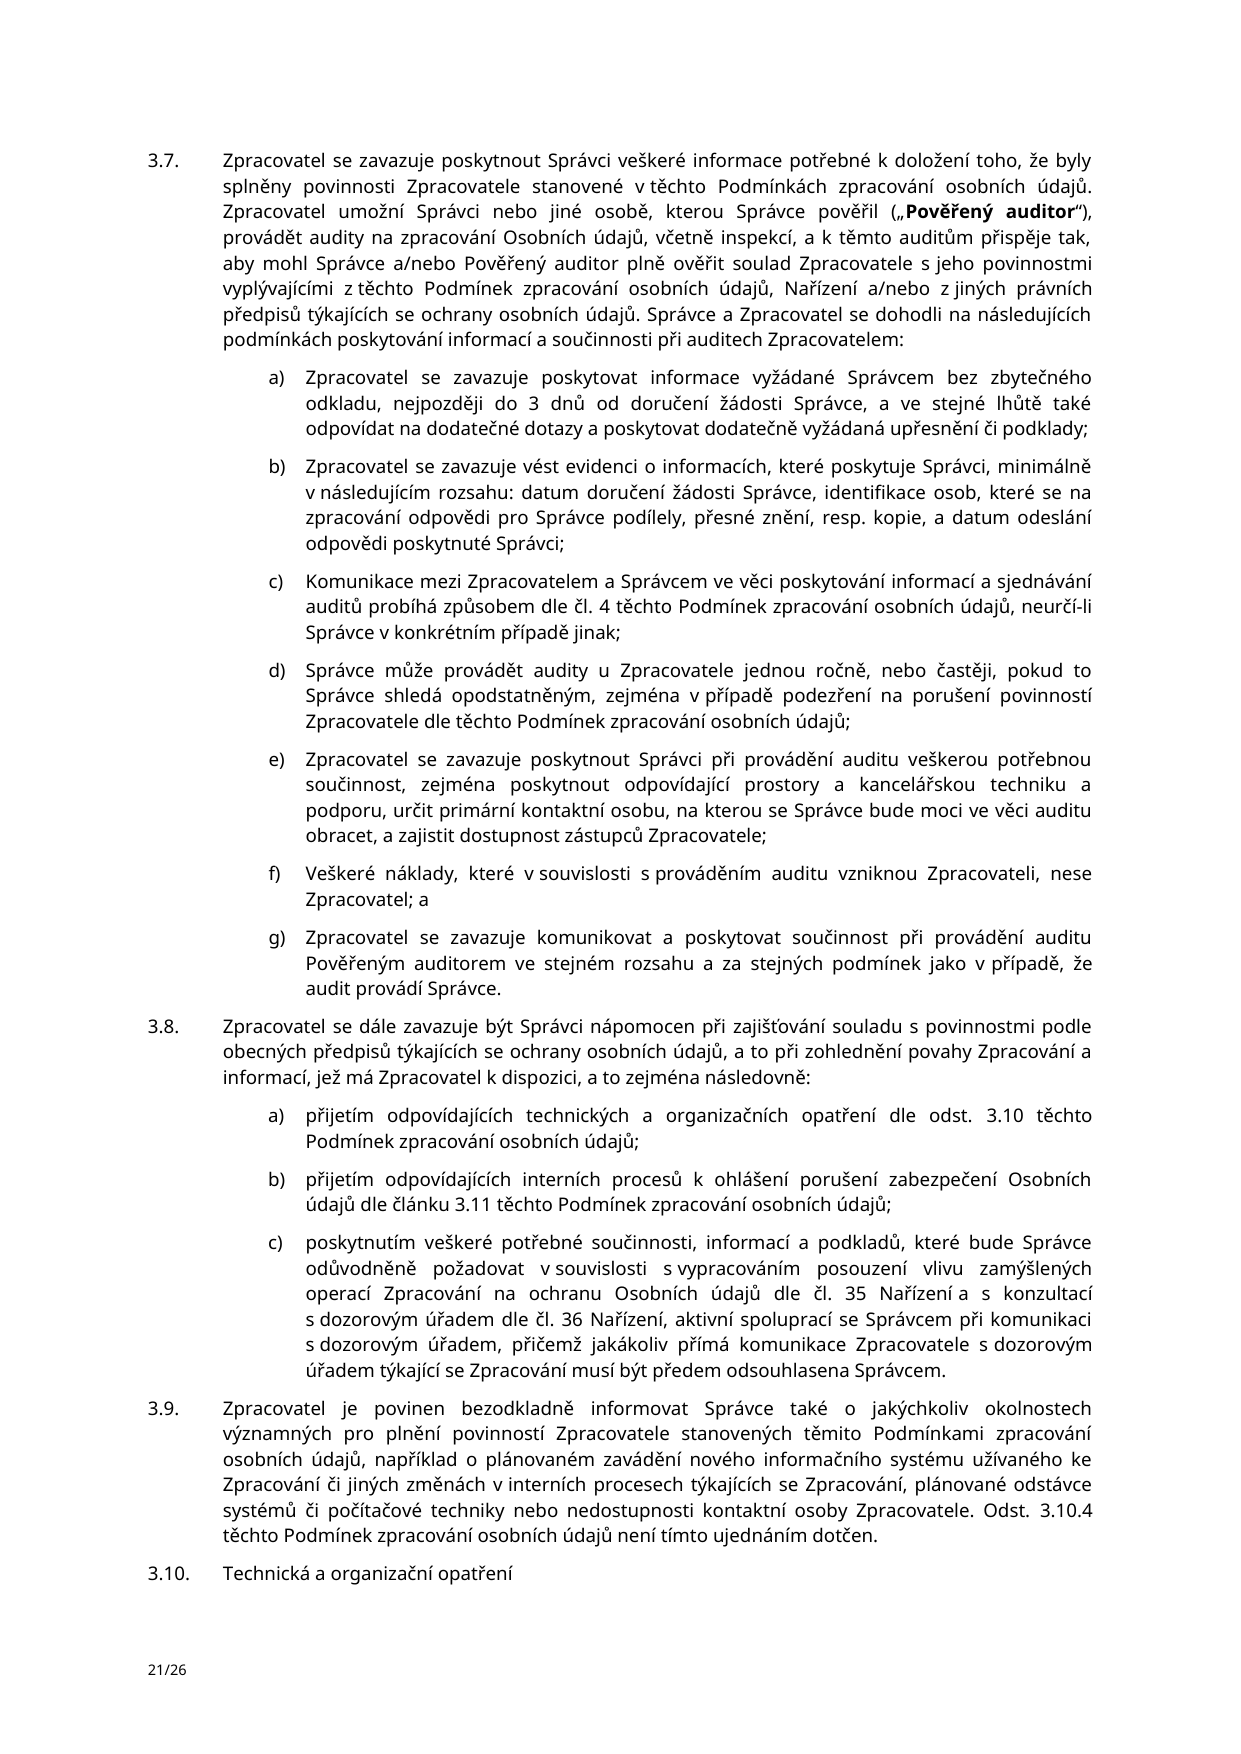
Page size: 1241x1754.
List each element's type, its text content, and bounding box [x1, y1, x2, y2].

list Správce může provádět audity u Zpracovatele jednou ročně, nebo častěji, pokud to Správce shledá opodstatněným, zejména v případě podezření na porušení povinností Zpracovatele dle těchto Podmínek zpracování osobních údajů; [268, 657, 1092, 734]
subtitle přijetím odpovídajících interních procesů k ohlášení porušení zabezpečení Osobních údajů dle článku 3.11 těchto Podmínek zpracování osobních údajů; [268, 1166, 1092, 1217]
subtitle poskytnutím veškeré potřebné součinnosti, informací a podkladů, které bude Správce odůvodněně požadovat v souvislosti s vypracováním posouzení vlivu zamýšlených operací Zpracování na ochranu Osobních údajů dle čl. 35 Nařízení a s konzultací s dozorovým úřadem dle čl. 36 Nařízení, aktivní spoluprací se Správcem při komunikaci s dozorovým úřadem, přičemž jakákoliv přímá komunikace Zpracovatele s dozorovým úřadem týkající se Zpracování musí být předem odsouhlasena Správcem. [268, 1229, 1092, 1383]
list Zpracovatel se zavazuje vést evidenci o informacích, které poskytuje Správci, minimálně v následujícím rozsahu: datum doručení žádosti Správce, identifikace osob, které se na zpracování odpovědi pro Správce podílely, přesné znění, resp. kopie, a datum odeslání odpovědi poskytnuté Správci; [268, 453, 1092, 556]
list Zpracovatel se zavazuje poskytovat informace vyžádané Správcem bez zbytečného odkladu, nejpozději do 3 dnů od doručení žádosti Správce, a ve stejné lhůtě také odpovídat na dodatečné dotazy a poskytovat dodatečně vyžádaná upřesnění či podklady; [268, 364, 1092, 441]
list Zpracovatel se zavazuje komunikovat a poskytovat součinnost při provádění auditu Pověřeným auditorem ve stejném rozsahu a za stejných podmínek jako v případě, že audit provádí Správce. [268, 924, 1092, 1001]
list Zpracovatel se zavazuje poskytnout Správci při provádění auditu veškerou potřebnou součinnost, zejména poskytnout odpovídající prostory a kancelářskou techniku a podporu, určit primární kontaktní osobu, na kterou se Správce bude moci ve věci auditu obracet, a zajistit dostupnost zástupců Zpracovatele; [268, 746, 1092, 848]
subtitle přijetím odpovídajících technických a organizačních opatření dle odst. 3.10 těchto Podmínek zpracování osobních údajů; [268, 1102, 1092, 1153]
subtitle Technická a organizační opatření [148, 1561, 1092, 1586]
list Komunikace mezi Zpracovatelem a Správcem ve věci poskytování informací a sjednávání auditů probíhá způsobem dle čl. 4 těchto Podmínek zpracování osobních údajů, neurčí-li Správce v konkrétním případě jinak; [268, 568, 1092, 644]
list Veškeré náklady, které v souvislosti s prováděním auditu vzniknou Zpracovateli, nese Zpracovatel; a [268, 861, 1092, 912]
subtitle Zpracovatel je povinen bezodkladně informovat Správce také o jakýchkoliv okolnostech významných pro plnění povinností Zpracovatele stanovených těmito Podmínkami zpracování osobních údajů, například o plánovaném zavádění nového informačního systému užívaného ke Zpracování či jiných změnách v interních procesech týkajících se Zpracování, plánované odstávce systémů či počítačové techniky nebo nedostupnosti kontaktní osoby Zpracovatele. Odst. 3.10.4 těchto Podmínek zpracování osobních údajů není tímto ujednáním dotčen. [148, 1395, 1092, 1548]
subtitle Zpracovatel se dále zavazuje být Správci nápomocen při zajišťování souladu s povinnostmi podle obecných předpisů týkajících se ochrany osobních údajů, a to při zohlednění povahy Zpracování a informací, jež má Zpracovatel k dispozici, a to zejména následovně: [148, 1013, 1092, 1090]
subtitle Zpracovatel se zavazuje poskytnout Správci veškeré informace potřebné k doložení toho, že byly splněny povinnosti Zpracovatele stanovené v těchto Podmínkách zpracování osobních údajů. Zpracovatel umožní Správci nebo jiné osobě, kterou Správce pověřil („Pověřený auditor“), provádět audity na zpracování Osobních údajů, včetně inspekcí, a k těmto auditům přispěje tak, aby mohl Správce a/nebo Pověřený auditor plně ověřit soulad Zpracovatele s jeho povinnostmi vyplývajícími z těchto Podmínek zpracování osobních údajů, Nařízení a/nebo z jiných právních předpisů týkajících se ochrany osobních údajů. Správce a Zpracovatel se dohodli na následujících podmínkách poskytování informací a součinnosti při auditech Zpracovatelem: [148, 148, 1092, 352]
